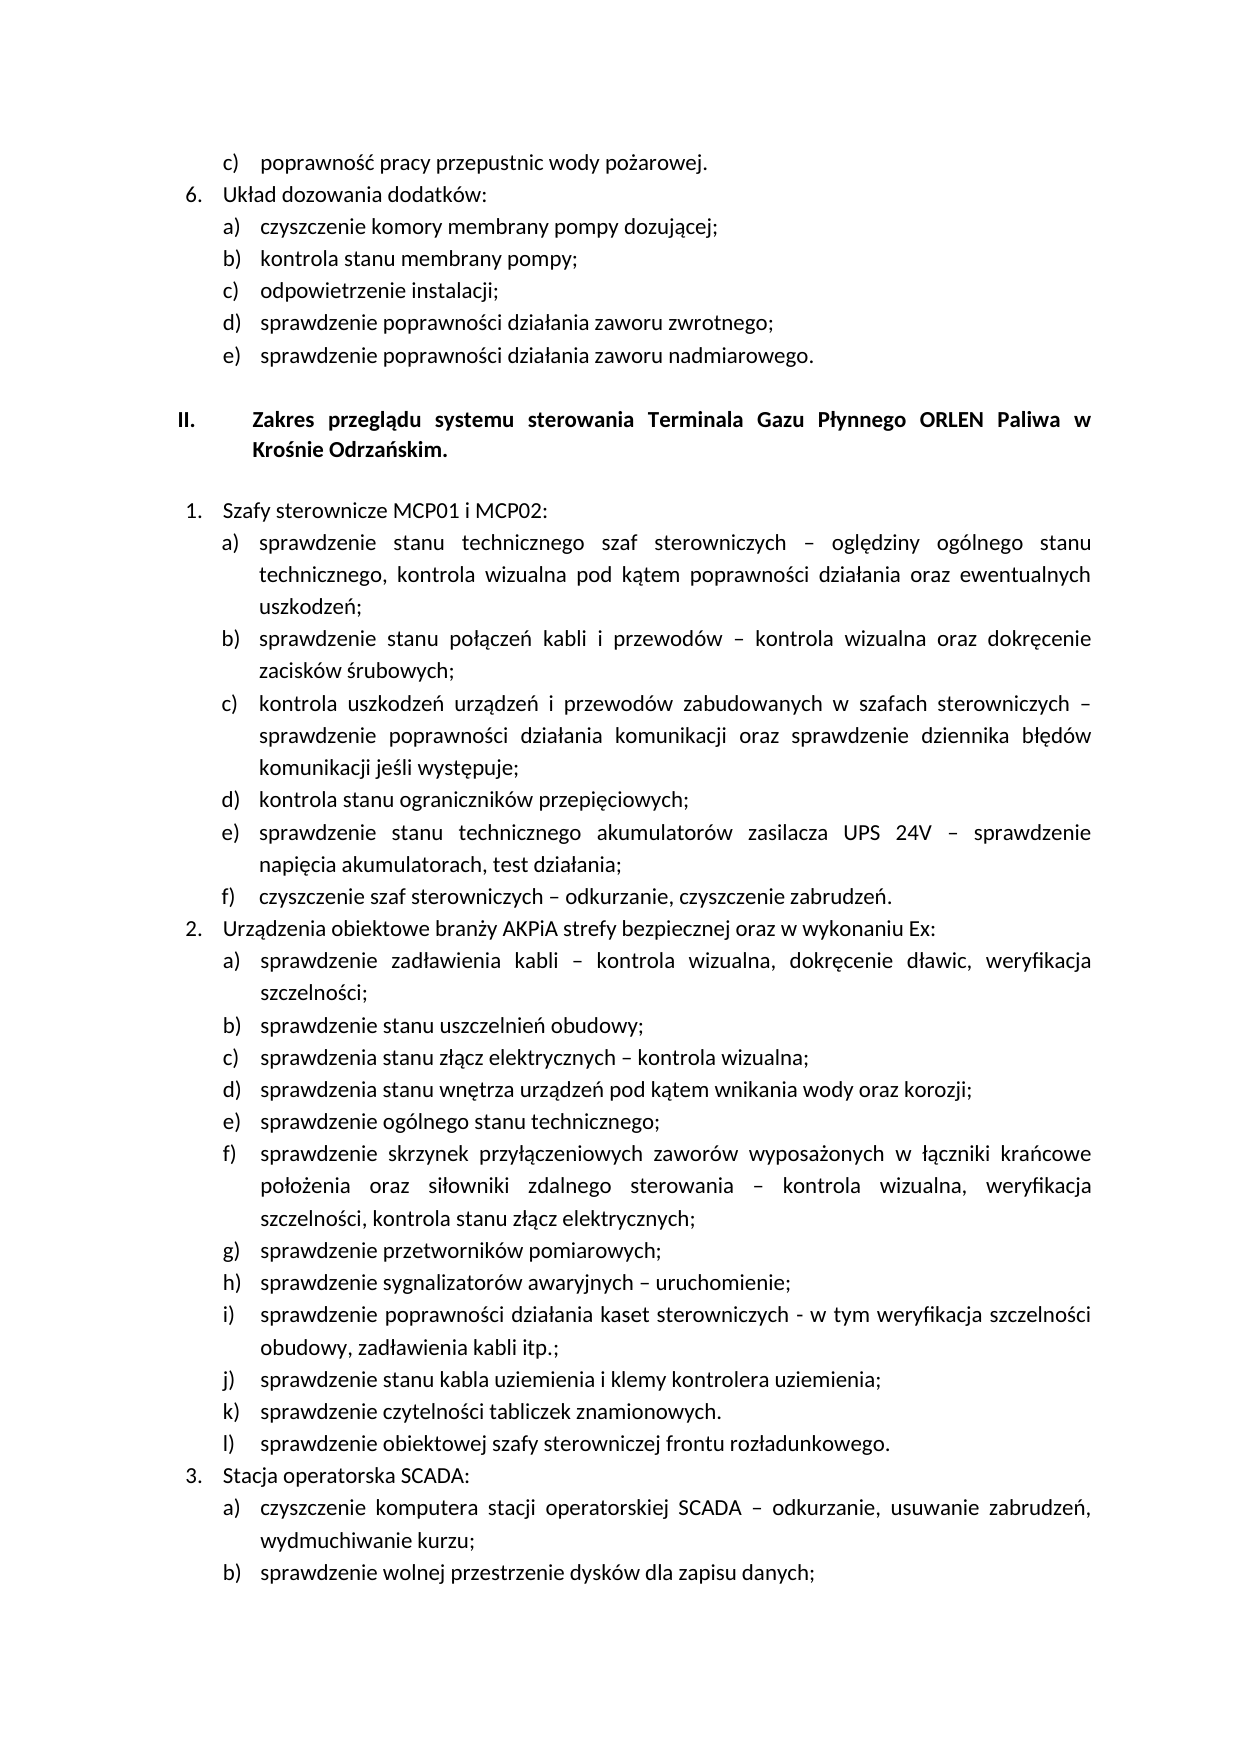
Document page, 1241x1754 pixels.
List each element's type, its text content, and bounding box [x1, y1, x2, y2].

list sprawdzenie poprawności działania zaworu nadmiarowego. [223, 341, 1093, 369]
list sprawdzenie stanu technicznego szaf sterowniczych – oględziny ogólnego stanu technicznego, kontrola wizualna pod kątem poprawności działania oraz ewentualnych uszkodzeń; [221, 528, 1093, 620]
list sprawdzenie stanu kabla uziemienia i klemy kontrolera uziemienia; [223, 1365, 1093, 1393]
list sprawdzenie sygnalizatorów awaryjnych – uruchomienie; [223, 1268, 1093, 1296]
list Układ dozowania dodatków: [185, 180, 1093, 208]
list Urządzenia obiektowe branży AKPiA strefy bezpiecznej oraz w wykonaniu Ex: [185, 914, 1093, 942]
list sprawdzenie wolnej przestrzenie dysków dla zapisu danych; [223, 1558, 1093, 1586]
list sprawdzenie poprawności działania kaset sterowniczych - w tym weryfikacja szczelności obudowy, zadławienia kabli itp.; [223, 1300, 1093, 1361]
list sprawdzenie zadławienia kabli – kontrola wizualna, dokręcenie dławic, weryfikacja szczelności; [223, 946, 1093, 1007]
list sprawdzenie ogólnego stanu technicznego; [223, 1107, 1093, 1135]
list sprawdzenie czytelności tabliczek znamionowych. [223, 1397, 1093, 1425]
list kontrola stanu ograniczników przepięciowych; [221, 785, 1093, 813]
list sprawdzenie stanu uszczelnień obudowy; [223, 1011, 1093, 1039]
list czyszczenie szaf sterowniczych – odkurzanie, czyszczenie zabrudzeń. [221, 882, 1093, 910]
list sprawdzenie obiektowej szafy sterowniczej frontu rozładunkowego. [223, 1429, 1093, 1457]
list sprawdzenie stanu technicznego akumulatorów zasilacza UPS 24V – sprawdzenie napięcia akumulatorach, test działania; [221, 818, 1093, 878]
list Stacja operatorska SCADA: [185, 1461, 1093, 1489]
list kontrola stanu membrany pompy; [223, 244, 1093, 272]
list sprawdzenie przetworników pomiarowych; [223, 1236, 1093, 1264]
list Szafy sterownicze MCP01 i MCP02: [185, 496, 1093, 524]
list poprawność pracy przepustnic wody pożarowej. [223, 148, 1093, 176]
list czyszczenie komory membrany pompy dozującej; [223, 212, 1093, 240]
list odpowietrzenie instalacji; [223, 276, 1093, 304]
list sprawdzenia stanu wnętrza urządzeń pod kątem wnikania wody oraz korozji; [223, 1075, 1093, 1103]
list Zakres przeglądu systemu sterowania Terminala Gazu Płynnego ORLEN Paliwa w Krośnie Odrzańskim. [177, 405, 1093, 463]
list czyszczenie komputera stacji operatorskiej SCADA – odkurzanie, usuwanie zabrudzeń, wydmuchiwanie kurzu; [223, 1493, 1093, 1554]
list kontrola uszkodzeń urządzeń i przewodów zabudowanych w szafach sterowniczych – sprawdzenie poprawności działania komunikacji oraz sprawdzenie dziennika błędów komunikacji jeśli występuje; [221, 689, 1093, 781]
list sprawdzenie poprawności działania zaworu zwrotnego; [223, 308, 1093, 337]
list sprawdzenie skrzynek przyłączeniowych zaworów wyposażonych w łączniki krańcowe położenia oraz siłowniki zdalnego sterowania – kontrola wizualna, weryfikacja szczelności, kontrola stanu złącz elektrycznych; [223, 1139, 1093, 1232]
list sprawdzenie stanu połączeń kabli i przewodów – kontrola wizualna oraz dokręcenie zacisków śrubowych; [221, 624, 1093, 685]
list sprawdzenia stanu złącz elektrycznych – kontrola wizualna; [223, 1043, 1093, 1071]
